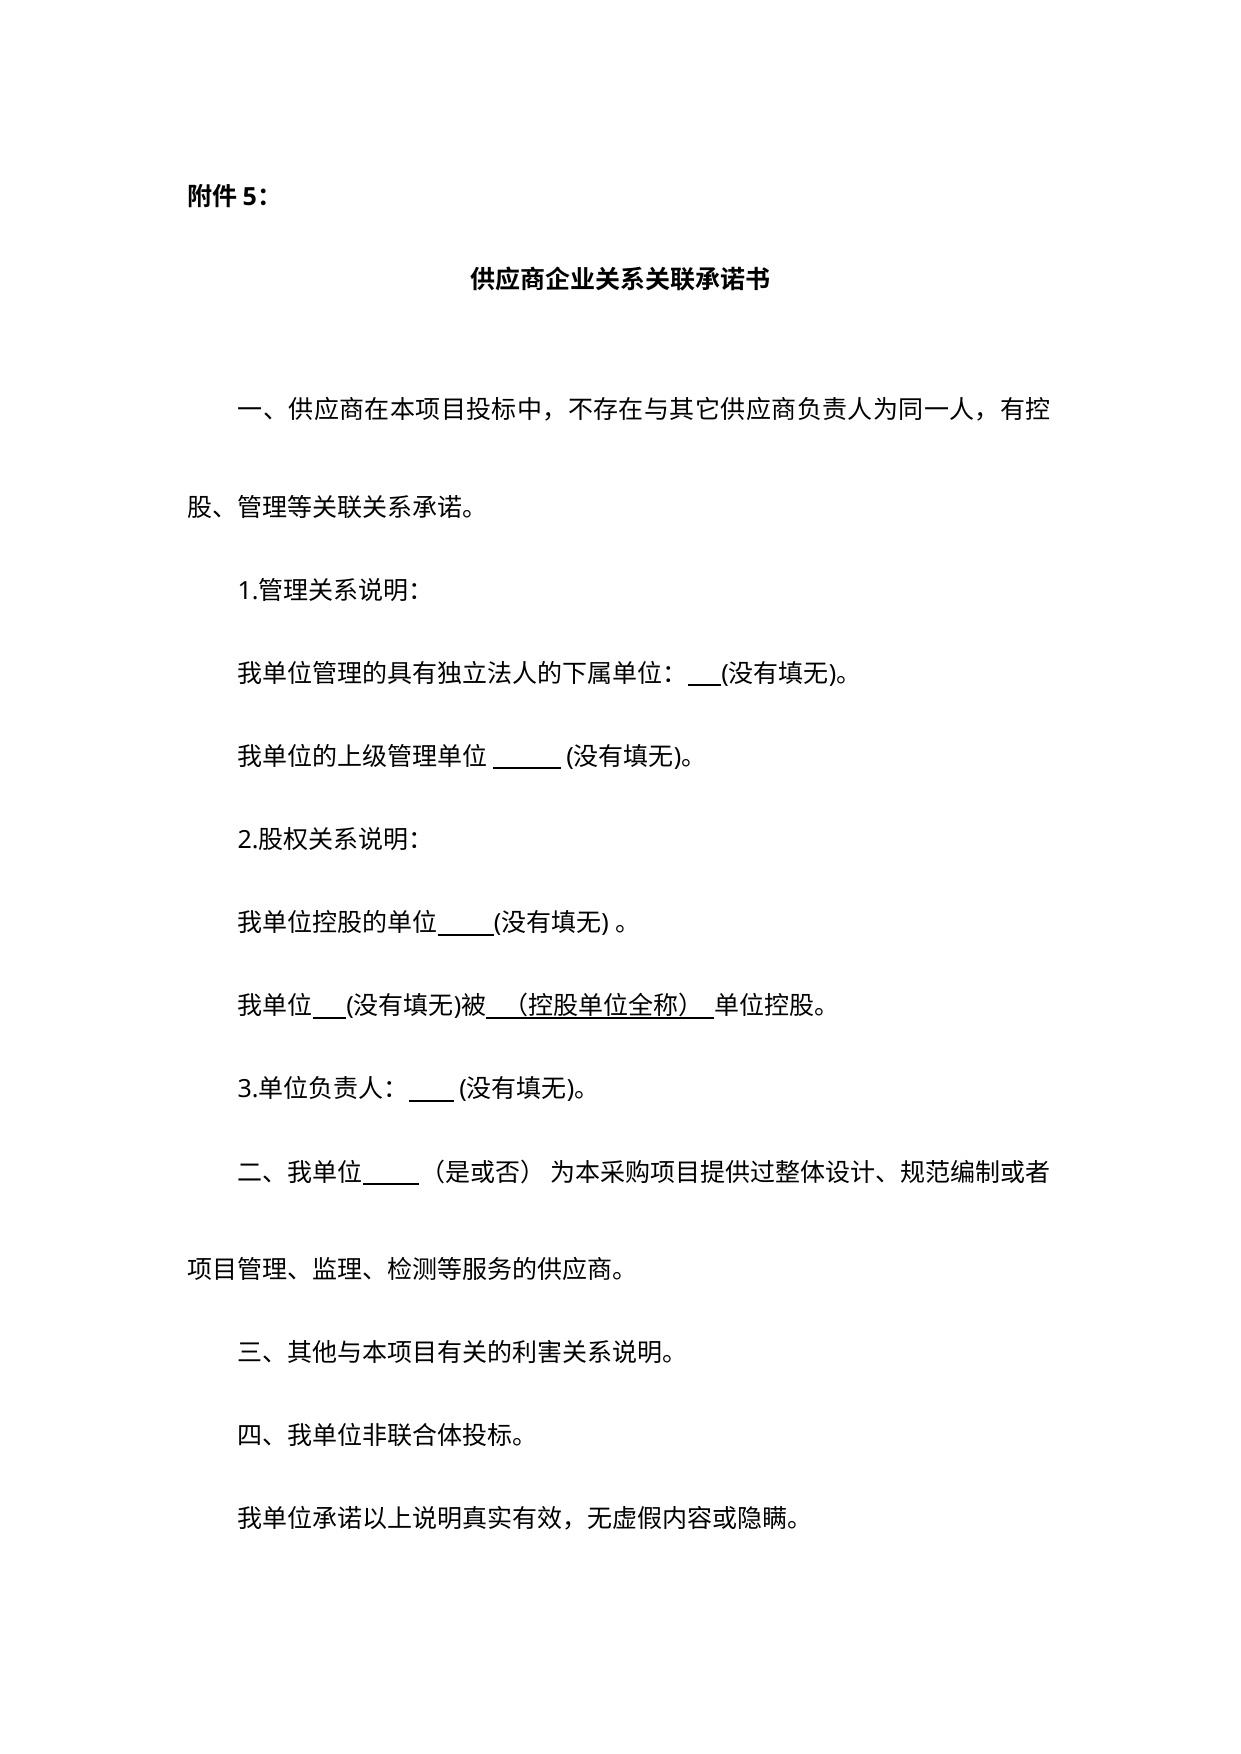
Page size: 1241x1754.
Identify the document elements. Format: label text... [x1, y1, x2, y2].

text 我单位管理的具有独立法人的下属单位： (没有填无)。 [187, 639, 1053, 704]
text 2.股权关系说明： [187, 805, 1053, 870]
text 1.管理关系说明： [187, 556, 1053, 621]
text 我单位的上级管理单位 (没有填无)。 [187, 722, 1053, 787]
text 3.单位负责人： (没有填无)。 [187, 1054, 1053, 1119]
text 四、我单位非联合体投标。 [187, 1401, 1053, 1466]
text 二、我单位 （是或否） 为本采购项目提供过整体设计、规范编制或者项目管理、监理、检测等服务的供应商。 [187, 1138, 1053, 1300]
text 我单位承诺以上说明真实有效，无虚假内容或隐瞒。 [187, 1484, 1053, 1549]
text 三、其他与本项目有关的利害关系说明。 [187, 1318, 1053, 1383]
text 附件5： [187, 162, 1053, 227]
text 一、供应商在本项目投标中，不存在与其它供应商负责人为同一人，有控股、管理等关联关系承诺。 [187, 375, 1053, 538]
text 供应商企业关系关联承诺书 [187, 245, 1053, 310]
text 我单位 (没有填无)被 （控股单位全称） 单位控股。 [187, 971, 1053, 1036]
text 我单位控股的单位 (没有填无) 。 [187, 888, 1053, 953]
